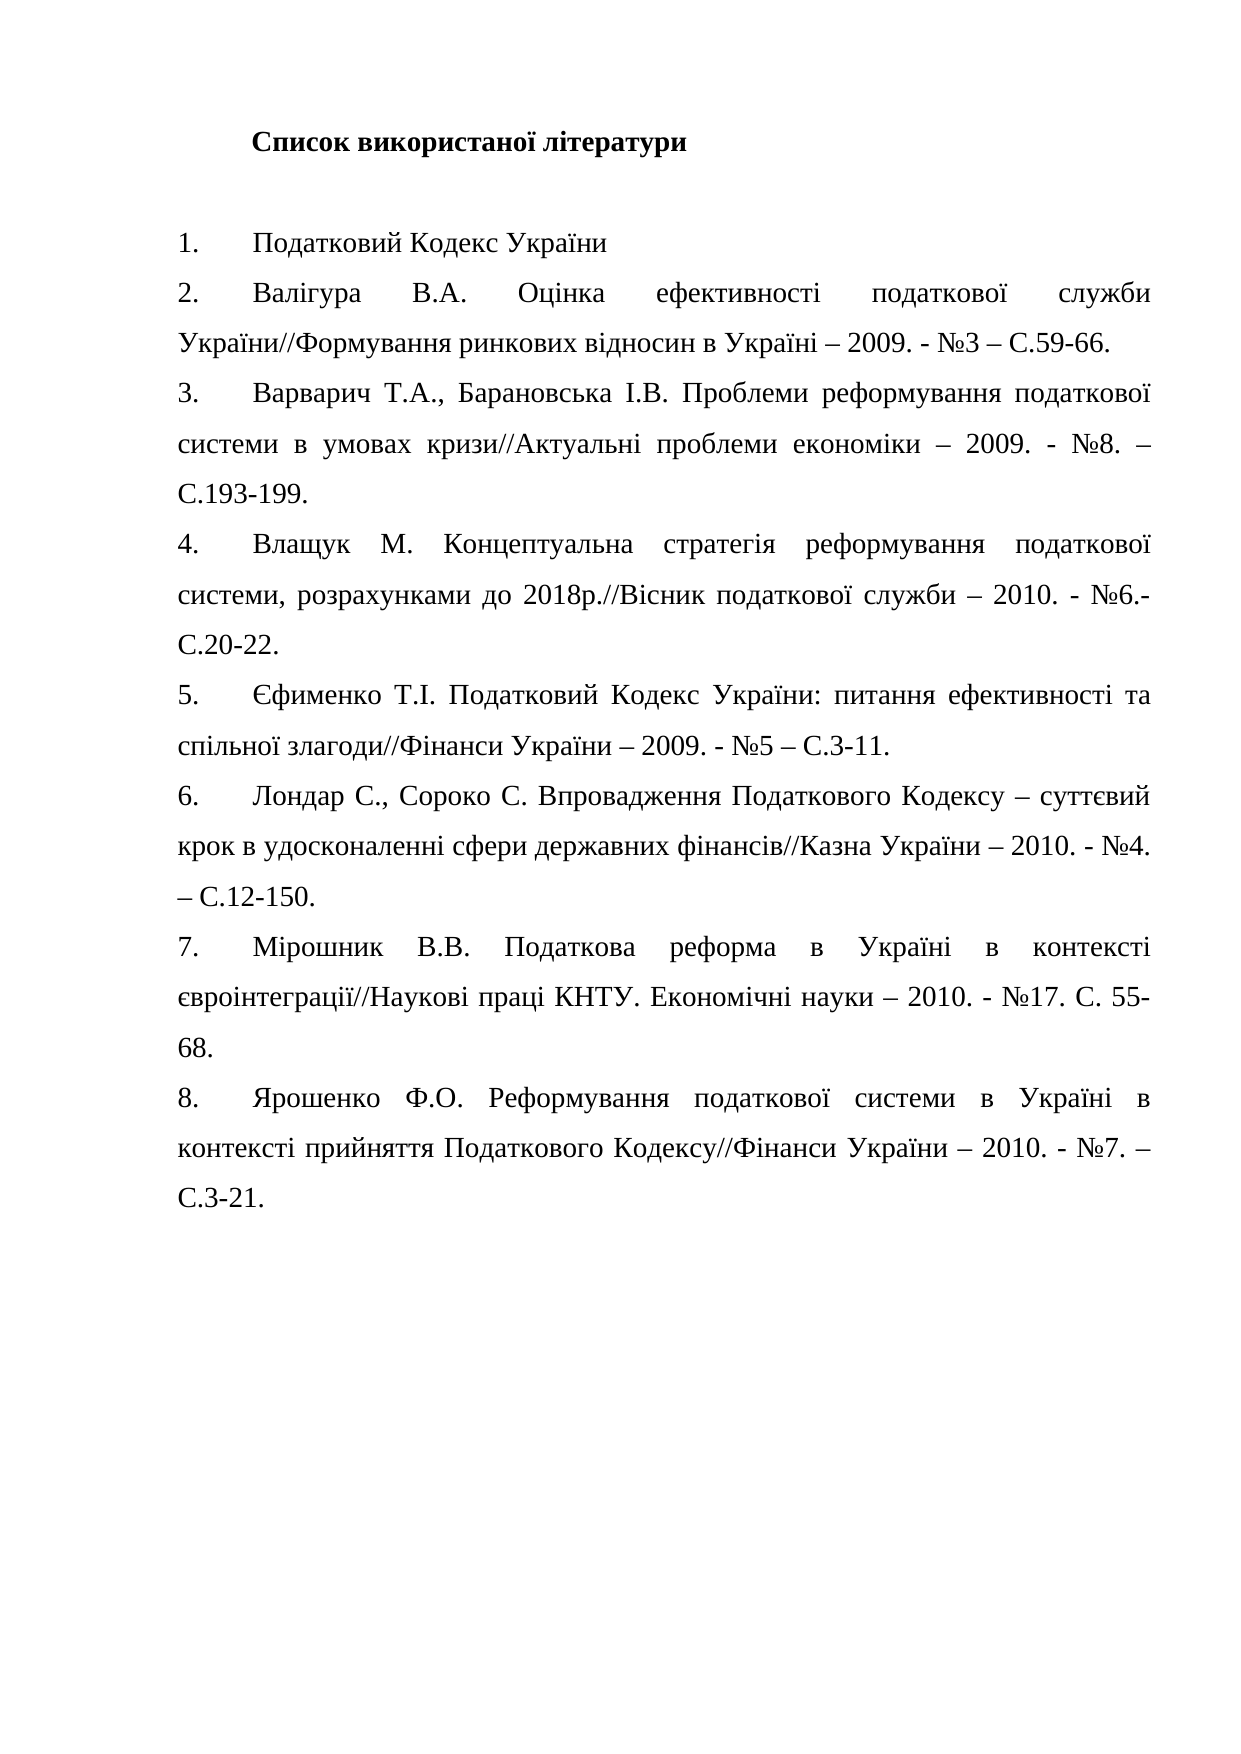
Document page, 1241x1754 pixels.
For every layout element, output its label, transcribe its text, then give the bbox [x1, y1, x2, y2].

list Ярошенко Ф.О. Реформування податкової системи в Україні в контексті прийняття Податкового Кодексу//Фінанси України – 2010. - №7. – С.3-21. [177, 1080, 1152, 1214]
list Влащук М. Концептуальна стратегія реформування податкової системи, розрахунками до 2018р.//Вісник податкової служби – 2010. - №6.- С.20-22. [177, 527, 1152, 661]
list Мірошник В.В. Податкова реформа в Україні в контексті євроінтеграції//Наукові праці КНТУ. Економічні науки – 2010. - №17. С. 55-68. [177, 929, 1152, 1063]
list Валігура В.А. Оцінка ефективності податкової служби України//Формування ринкових відносин в Україні – 2009. - №3 – С.59-66. [177, 275, 1152, 359]
text Список використаної літератури [177, 124, 1152, 158]
list Єфименко Т.І. Податковий Кодекс України: питання ефективності та спільної злагоди//Фінанси України – 2009. - №5 – С.3-11. [177, 677, 1152, 761]
list Варварич Т.А., Барановська І.В. Проблеми реформування податкової системи в умовах кризи//Актуальні проблеми економіки – 2009. - №8. –С.193-199. [177, 376, 1152, 510]
list Податковий Кодекс України [177, 225, 1152, 258]
list Лондар С., Сороко С. Впровадження Податкового Кодексу – суттєвий крок в удосконаленні сфери державних фінансів//Казна України – 2010. - №4. – С.12-150. [177, 778, 1152, 912]
